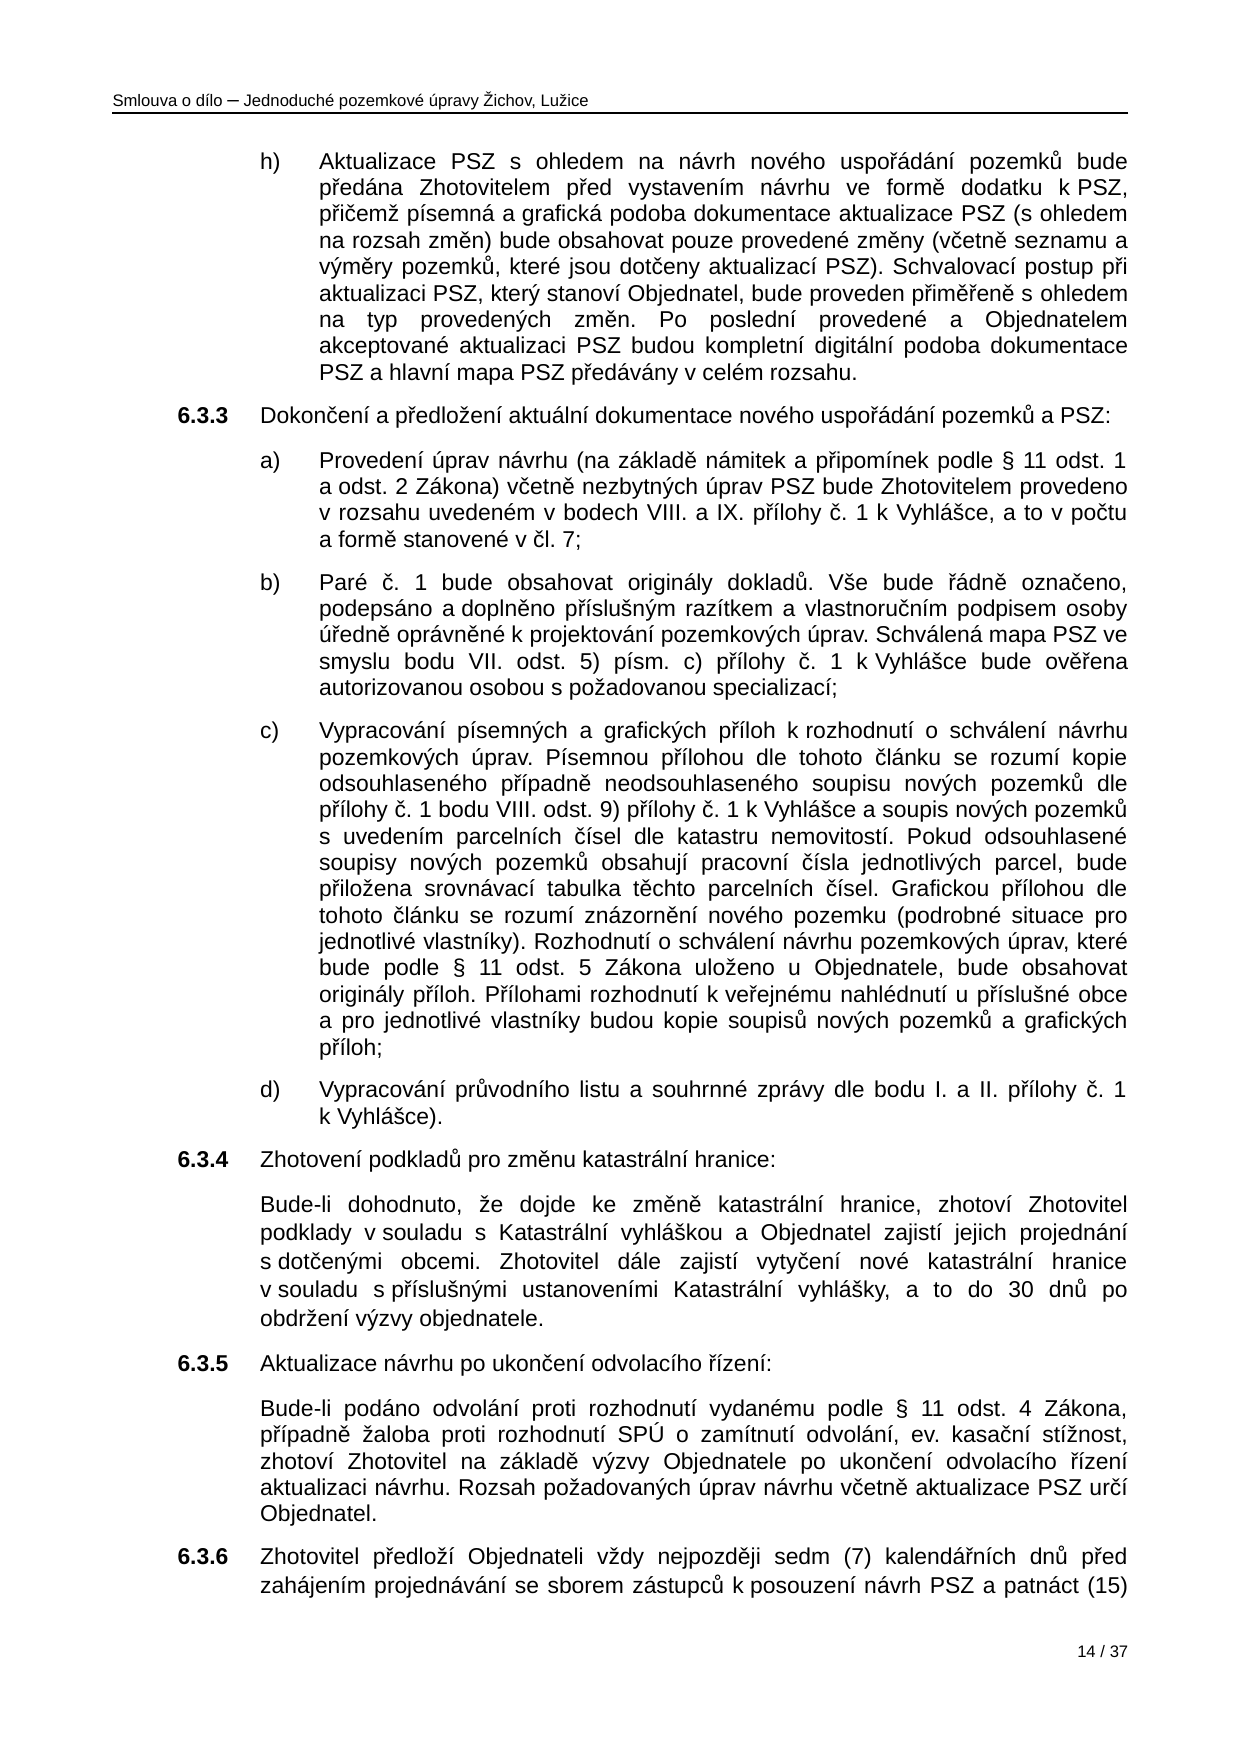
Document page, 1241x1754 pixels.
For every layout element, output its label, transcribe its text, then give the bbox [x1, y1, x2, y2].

list Bude-li podáno odvolání proti rozhodnutí vydanému podle § 11 odst. 4 Zákona, případně žaloba proti rozhodnutí SPÚ o zamítnutí odvolání, ev. kasační stížnost, zhotoví Zhotovitel na základě výzvy Objednatele po ukončení odvolacího řízení aktualizaci návrhu. Rozsah požadovaných úprav návrhu včetně aktualizace PSZ určí Objednatel. [260, 1395, 1128, 1527]
list Aktualizace PSZ s ohledem na návrh nového uspořádání pozemků bude předána Zhotovitelem před vystavením návrhu ve formě dodatku k PSZ, přičemž písemná a grafická podoba dokumentace aktualizace PSZ (s ohledem na rozsah změn) bude obsahovat pouze provedené změny (včetně seznamu a výměry pozemků, které jsou dotčeny aktualizací PSZ). Schvalovací postup při aktualizaci PSZ, který stanoví Objednatel, bude proveden přiměřeně s ohledem na typ provedených změn. Po poslední provedené a Objednatelem akceptované aktualizaci PSZ budou kompletní digitální podoba dokumentace PSZ a hlavní mapa PSZ předávány v celém rozsahu. [260, 148, 1128, 385]
list Vypracování písemných a grafických příloh k rozhodnutí o schválení návrhu pozemkových úprav. Písemnou přílohou dle tohoto článku se rozumí kopie odsouhlaseného případně neodsouhlaseného soupisu nových pozemků dle přílohy č. 1 bodu VIII. odst. 9) přílohy č. 1 k Vyhlášce a soupis nových pozemků s uvedením parcelních čísel dle katastru nemovitostí. Pokud odsouhlasené soupisy nových pozemků obsahují pracovní čísla jednotlivých parcel, bude přiložena srovnávací tabulka těchto parcelních čísel. Grafickou přílohou dle tohoto článku se rozumí znázornění nového pozemku (podrobné situace pro jednotlivé vlastníky). Rozhodnutí o schválení návrhu pozemkových úprav, které bude podle § 11 odst. 5 Zákona uloženo u Objednatele, bude obsahovat originály příloh. Přílohami rozhodnutí k veřejnému nahlédnutí u příslušné obce a pro jednotlivé vlastníky budou kopie soupisů nových pozemků a grafických příloh; [260, 717, 1128, 1060]
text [177, 1543, 1128, 1598]
list Vypracování průvodního listu a souhrnné zprávy dle bodu I. a II. přílohy č. 1 k Vyhlášce). [260, 1076, 1128, 1129]
text Zhotovení podkladů pro změnu katastrální hranice: [177, 1146, 1128, 1172]
list Provedení úprav návrhu (na základě námitek a připomínek podle § 11 odst. 1 a odst. 2 Zákona) včetně nezbytných úprav PSZ bude Zhotovitelem provedeno v rozsahu uvedeném v bodech VIII. a IX. přílohy č. 1 k Vyhlášce, a to v počtu a formě stanovené v čl. 7; [260, 447, 1128, 552]
text Dokončení a předložení aktuální dokumentace nového uspořádání pozemků a PSZ: [177, 402, 1128, 428]
text Aktualizace návrhu po ukončení odvolacího řízení: [177, 1350, 1128, 1376]
list Bude-li dohodnuto, že dojde ke změně katastrální hranice, zhotoví Zhotovitel podklady v souladu s Katastrální vyhláškou a Objednatel zajistí jejich projednání s dotčenými obcemi. Zhotovitel dále zajistí vytyčení nové katastrální hranice v souladu s příslušnými ustanoveními Katastrální vyhlášky, a to do 30 dnů po obdržení výzvy objednatele. [260, 1191, 1128, 1331]
list Paré č. 1 bude obsahovat originály dokladů. Vše bude řádně označeno, podepsáno a doplněno příslušným razítkem a vlastnoručním podpisem osoby úředně oprávněné k projektování pozemkových úprav. Schválená mapa PSZ ve smyslu bodu VII. odst. 5) písm. c) přílohy č. 1 k Vyhlášce bude ověřena autorizovanou osobou s požadovanou specializací; [260, 569, 1128, 701]
